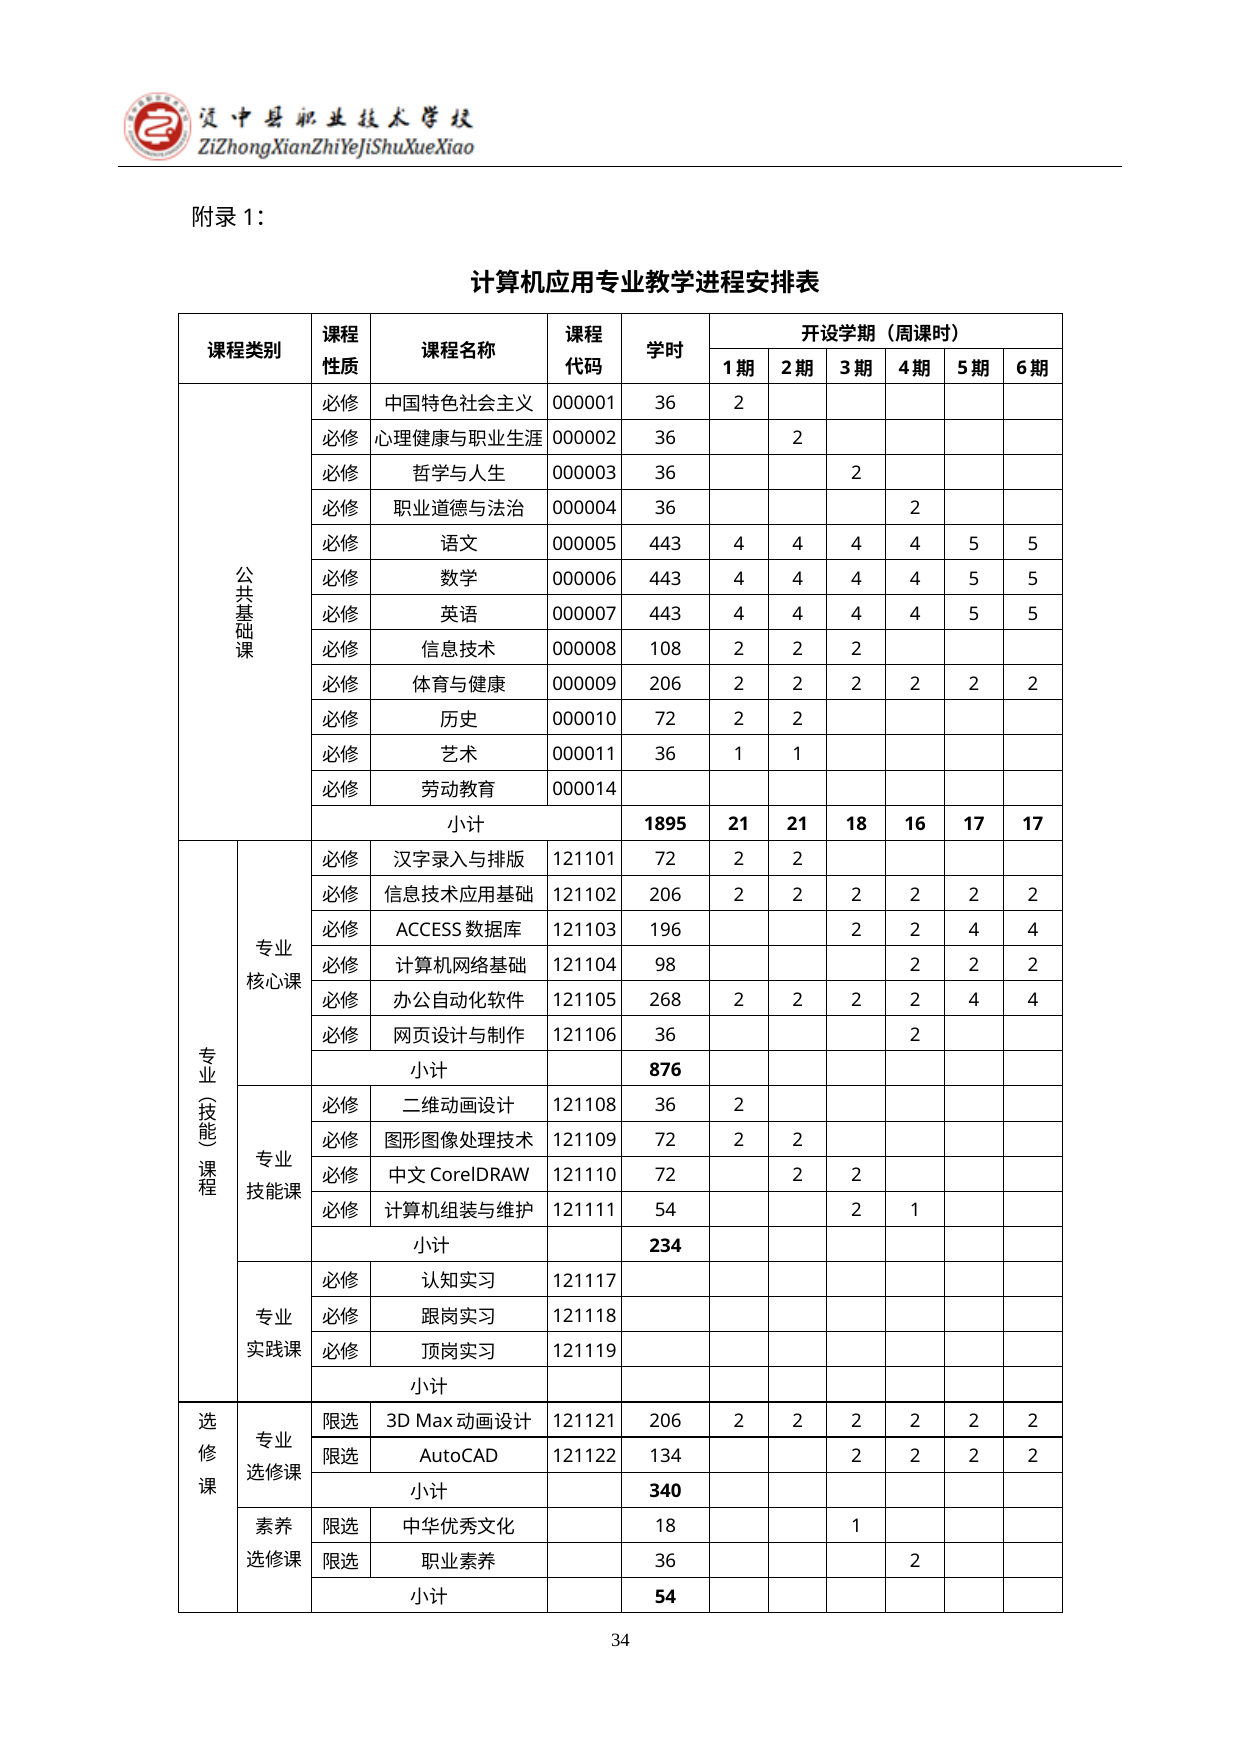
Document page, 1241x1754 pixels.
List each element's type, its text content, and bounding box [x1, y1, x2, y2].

table_cell [710, 1578, 768, 1612]
table_cell 必修 [312, 384, 370, 418]
table_cell 2 [769, 1403, 826, 1436]
table_cell 2 [886, 665, 944, 699]
table_cell 5 [945, 560, 1003, 594]
table_cell 2 [769, 420, 826, 453]
table_cell 必修 [312, 981, 370, 1015]
table_cell [945, 735, 1003, 769]
table_cell [548, 1508, 621, 1542]
table_cell [1004, 1332, 1062, 1366]
table_cell 2 [827, 1192, 885, 1226]
table_cell 121122 [548, 1438, 621, 1472]
table_cell [1004, 1297, 1062, 1331]
table_cell [769, 1297, 826, 1331]
table_cell [1004, 1122, 1062, 1156]
table_cell 4 [1004, 911, 1062, 945]
table_cell 艺术 [371, 735, 547, 769]
table_cell 1 [827, 1508, 885, 1542]
table_cell [710, 1543, 768, 1577]
table_cell 中文CorelDRAW [371, 1157, 547, 1191]
table_cell 36 [622, 384, 709, 418]
table_cell [1004, 490, 1062, 524]
table_cell [886, 630, 944, 664]
table_cell 小计 [312, 1051, 547, 1085]
table_cell [945, 1578, 1003, 1612]
table_cell 4 [769, 525, 826, 559]
table_cell [945, 1543, 1003, 1577]
table_cell 36 [622, 455, 709, 489]
table_cell [886, 1578, 944, 1612]
table_cell 000002 [548, 420, 621, 453]
table_cell [827, 1086, 885, 1121]
table_header 课程 代码 [548, 314, 621, 383]
table_cell [945, 420, 1003, 453]
table_cell 2 [886, 946, 944, 980]
table_cell 2 [710, 384, 768, 418]
table_cell [1004, 771, 1062, 804]
table_cell [945, 1262, 1003, 1296]
table_cell 443 [622, 525, 709, 559]
table_cell [886, 1086, 944, 1121]
table_cell [769, 455, 826, 489]
table_cell 5 [945, 525, 1003, 559]
table_cell 专业 技能课 [238, 1086, 311, 1261]
table_cell 1期 [710, 349, 768, 383]
table_cell 36 [622, 420, 709, 453]
table_cell 5 [1004, 525, 1062, 559]
table_cell [827, 700, 885, 734]
table_cell 2 [886, 911, 944, 945]
table_cell 121101 [548, 841, 621, 875]
table_cell [827, 1051, 885, 1085]
table_cell 小计 [312, 1578, 547, 1612]
table_cell 限选 [312, 1543, 370, 1577]
table_cell [710, 1332, 768, 1366]
table_cell 4 [1004, 981, 1062, 1015]
table_cell 2 [710, 981, 768, 1015]
table_cell 2 [710, 876, 768, 910]
table_cell 000009 [548, 665, 621, 699]
table_cell 000005 [548, 525, 621, 559]
table_cell 小计 [312, 1473, 547, 1507]
table_cell [710, 1227, 768, 1261]
table_cell 2 [945, 665, 1003, 699]
table_cell 英语 [371, 595, 547, 629]
table_cell [710, 1438, 768, 1472]
table_cell 必修 [312, 1122, 370, 1156]
table_cell 2 [886, 1438, 944, 1472]
table_cell 4 [827, 595, 885, 629]
table_cell 17 [1004, 806, 1062, 840]
table_cell 4 [886, 560, 944, 594]
table_cell [886, 1508, 944, 1542]
table_cell 2 [886, 981, 944, 1015]
table_cell 2 [1004, 876, 1062, 910]
table_cell [886, 1297, 944, 1331]
table_cell [769, 1508, 826, 1542]
table_cell 限选 [312, 1403, 370, 1436]
table_cell 2 [1004, 946, 1062, 980]
table_cell 4 [886, 595, 944, 629]
table_cell 信息技术应用基础 [371, 876, 547, 910]
table_cell 必修 [312, 735, 370, 769]
table_cell 36 [622, 490, 709, 524]
table_cell 000010 [548, 700, 621, 734]
table_cell 21 [710, 806, 768, 840]
table_cell 限选 [312, 1508, 370, 1542]
table_cell [945, 700, 1003, 734]
table_cell 历史 [371, 700, 547, 734]
table_cell [710, 946, 768, 980]
table_cell 108 [622, 630, 709, 664]
text 计算机应用专业教学进程安排表 [118, 248, 1122, 313]
table_cell 98 [622, 946, 709, 980]
table_cell 4 [886, 525, 944, 559]
table_cell 5 [1004, 595, 1062, 629]
table_cell 必修 [312, 771, 370, 804]
table_cell 2 [710, 1086, 768, 1121]
table_cell 234 [622, 1227, 709, 1261]
table_cell [548, 1543, 621, 1577]
table_cell 必修 [312, 1192, 370, 1226]
table_cell [827, 384, 885, 418]
table_cell 206 [622, 1403, 709, 1436]
table_cell 职业素养 [371, 1543, 547, 1577]
table_cell [827, 490, 885, 524]
table_cell [769, 384, 826, 418]
table_header 开设学期（周课时） [710, 314, 1062, 348]
table_cell 206 [622, 665, 709, 699]
table_cell 小计 [312, 806, 621, 840]
table_cell 876 [622, 1051, 709, 1085]
table_cell 语文 [371, 525, 547, 559]
table_cell 认知实习 [371, 1262, 547, 1296]
table_cell [886, 735, 944, 769]
table_cell 必修 [312, 946, 370, 980]
table_cell 必修 [312, 911, 370, 945]
table_cell 16 [886, 806, 944, 840]
table_cell [710, 911, 768, 945]
table_cell AutoCAD [371, 1438, 547, 1472]
table_cell 2 [769, 981, 826, 1015]
table_cell 2 [945, 1438, 1003, 1472]
table_cell [886, 420, 944, 453]
table_header 课程类别 [179, 314, 311, 383]
table_cell 专业 选修课 [238, 1403, 311, 1507]
table_cell 6期 [1004, 349, 1062, 383]
table_cell 心理健康与职业生涯 [371, 420, 547, 453]
table_cell [769, 1332, 826, 1366]
picture [118, 88, 481, 164]
table_cell [945, 1227, 1003, 1261]
table_cell 206 [622, 876, 709, 910]
table_cell 4期 [886, 349, 944, 383]
table_cell 2 [769, 876, 826, 910]
table_cell 必修 [312, 665, 370, 699]
table_cell 2 [710, 700, 768, 734]
table_cell [945, 1367, 1003, 1401]
table_cell 劳动教育 [371, 771, 547, 804]
table_cell [548, 1578, 621, 1612]
table_cell 4 [769, 560, 826, 594]
table_cell [1004, 1051, 1062, 1085]
table_cell 121119 [548, 1332, 621, 1366]
table_cell 2 [827, 455, 885, 489]
table_cell 必修 [312, 1297, 370, 1331]
table_cell [710, 1262, 768, 1296]
table_cell [548, 1367, 621, 1401]
table_cell [886, 455, 944, 489]
table_cell 公共基础课 [179, 384, 311, 840]
table_cell [827, 1227, 885, 1261]
table_cell 2 [710, 665, 768, 699]
table_cell 4 [945, 981, 1003, 1015]
table_cell 000004 [548, 490, 621, 524]
table_cell [710, 455, 768, 489]
table_cell [886, 1473, 944, 1507]
table_cell 必修 [312, 525, 370, 559]
table_cell [769, 1051, 826, 1085]
table_cell 体育与健康 [371, 665, 547, 699]
table_cell 268 [622, 981, 709, 1015]
table_cell 121105 [548, 981, 621, 1015]
table_cell 2 [886, 490, 944, 524]
table_cell 2 [827, 911, 885, 945]
table_cell 121110 [548, 1157, 621, 1191]
table_cell [886, 1227, 944, 1261]
table_cell [827, 841, 885, 875]
table_cell 专业 核心课 [238, 841, 311, 1085]
table_cell [1004, 455, 1062, 489]
table_cell 121104 [548, 946, 621, 980]
table_cell 54 [622, 1192, 709, 1226]
table_cell 3D Max动画设计 [371, 1403, 547, 1436]
table_cell [1004, 735, 1062, 769]
table_cell [548, 1051, 621, 1085]
table_cell [945, 1051, 1003, 1085]
table_cell [945, 630, 1003, 664]
table_cell 计算机网络基础 [371, 946, 547, 980]
table_cell 1 [769, 735, 826, 769]
table_cell [769, 1192, 826, 1226]
table_cell [827, 1122, 885, 1156]
table_cell 36 [622, 735, 709, 769]
table_cell [710, 1157, 768, 1191]
table_cell 54 [622, 1578, 709, 1612]
table_cell 000003 [548, 455, 621, 489]
table_cell 2 [769, 841, 826, 875]
table_cell 121103 [548, 911, 621, 945]
table_cell [769, 490, 826, 524]
table_cell 4 [710, 595, 768, 629]
table_cell [945, 1297, 1003, 1331]
table_cell [710, 1297, 768, 1331]
table_cell 2 [1004, 1438, 1062, 1472]
table_cell [827, 1016, 885, 1050]
table_cell [710, 1016, 768, 1050]
table_cell [1004, 1508, 1062, 1542]
table_cell 2 [827, 1403, 885, 1436]
table_cell 2 [827, 665, 885, 699]
table_cell [945, 1122, 1003, 1156]
table_cell [622, 1332, 709, 1366]
table_cell [945, 1157, 1003, 1191]
table_cell 340 [622, 1473, 709, 1507]
table_cell [622, 1262, 709, 1296]
table_cell 职业道德与法治 [371, 490, 547, 524]
table_cell 必修 [312, 455, 370, 489]
table_cell [1004, 1367, 1062, 1401]
table_cell 2 [886, 1016, 944, 1050]
table_cell 2 [710, 1403, 768, 1436]
table_cell [886, 1262, 944, 1296]
table_cell 4 [769, 595, 826, 629]
table_cell [945, 384, 1003, 418]
table_cell [886, 1122, 944, 1156]
table_cell 72 [622, 1122, 709, 1156]
table_cell 限选 [312, 1438, 370, 1472]
table_cell [710, 771, 768, 804]
table_cell [769, 1438, 826, 1472]
table_cell [1004, 1192, 1062, 1226]
table_cell 121117 [548, 1262, 621, 1296]
table_cell 专业 实践课 [238, 1262, 311, 1401]
table_cell 必修 [312, 595, 370, 629]
table_cell [769, 1016, 826, 1050]
table_cell 必修 [312, 490, 370, 524]
table_cell 必修 [312, 700, 370, 734]
text 附录1： [118, 183, 1122, 248]
table_cell 121121 [548, 1403, 621, 1436]
table_cell [769, 1543, 826, 1577]
table_cell 2 [710, 1122, 768, 1156]
table_cell [945, 1473, 1003, 1507]
table_cell 必修 [312, 1157, 370, 1191]
table_cell [1004, 384, 1062, 418]
table_cell 5 [1004, 560, 1062, 594]
table_cell 专业（技能）课程 [179, 841, 237, 1401]
table_cell 2 [945, 946, 1003, 980]
table_cell [827, 771, 885, 804]
table_cell [827, 1473, 885, 1507]
table_cell 121102 [548, 876, 621, 910]
table_cell 4 [710, 525, 768, 559]
table_cell [1004, 700, 1062, 734]
table_cell [1004, 1016, 1062, 1050]
table_cell 2 [886, 876, 944, 910]
table_cell 000014 [548, 771, 621, 804]
table_cell 办公自动化软件 [371, 981, 547, 1015]
table_cell 1895 [622, 806, 709, 840]
table_cell 必修 [312, 1016, 370, 1050]
table_cell 必修 [312, 560, 370, 594]
table_cell [945, 455, 1003, 489]
table_cell [1004, 1473, 1062, 1507]
table_cell [886, 1367, 944, 1401]
table_cell [1004, 1227, 1062, 1261]
table_cell 中华优秀文化 [371, 1508, 547, 1542]
table_cell [769, 1473, 826, 1507]
table_cell 4 [710, 560, 768, 594]
table_cell 必修 [312, 876, 370, 910]
table_header 学时 [622, 314, 709, 383]
table_cell 18 [622, 1508, 709, 1542]
table_cell 1 [886, 1192, 944, 1226]
table_cell 2 [710, 841, 768, 875]
table_cell [945, 490, 1003, 524]
table_cell 必修 [312, 1332, 370, 1366]
table_cell [548, 1473, 621, 1507]
table_cell [827, 1297, 885, 1331]
table_cell [886, 1051, 944, 1085]
table_cell 000001 [548, 384, 621, 418]
table_cell [827, 1578, 885, 1612]
table_cell [945, 1192, 1003, 1226]
table_cell [710, 420, 768, 453]
table_cell 17 [945, 806, 1003, 840]
table_cell [769, 911, 826, 945]
table_cell 汉字录入与排版 [371, 841, 547, 875]
table_cell 2 [945, 1403, 1003, 1436]
table_cell [886, 841, 944, 875]
table_cell [886, 1157, 944, 1191]
table_cell [769, 946, 826, 980]
table_cell [622, 1367, 709, 1401]
table_cell [827, 735, 885, 769]
table_cell 必修 [312, 1262, 370, 1296]
table_cell [886, 771, 944, 804]
table_cell 121109 [548, 1122, 621, 1156]
table_cell [769, 1578, 826, 1612]
table_cell [827, 1262, 885, 1296]
table_cell 计算机组装与维护 [371, 1192, 547, 1226]
table_cell 2 [827, 876, 885, 910]
table_cell [1004, 1086, 1062, 1121]
table_cell [622, 771, 709, 804]
table_cell 2 [769, 700, 826, 734]
table_cell [769, 1086, 826, 1121]
table_cell 2 [945, 876, 1003, 910]
table_cell [710, 490, 768, 524]
table_cell 4 [827, 525, 885, 559]
table_cell 2 [1004, 1403, 1062, 1436]
table_cell 121111 [548, 1192, 621, 1226]
table_cell [1004, 1578, 1062, 1612]
table_cell [1004, 630, 1062, 664]
table_cell 4 [945, 911, 1003, 945]
table_cell [548, 1227, 621, 1261]
table_cell [769, 771, 826, 804]
table_cell 000006 [548, 560, 621, 594]
table_cell [945, 841, 1003, 875]
table_cell [769, 1367, 826, 1401]
table_cell 2 [827, 1157, 885, 1191]
table_cell 数学 [371, 560, 547, 594]
table_cell [1004, 841, 1062, 875]
table_cell 36 [622, 1016, 709, 1050]
table_cell 2 [827, 981, 885, 1015]
table_cell 2期 [769, 349, 826, 383]
table_cell 21 [769, 806, 826, 840]
table_cell [886, 1332, 944, 1366]
table_cell 跟岗实习 [371, 1297, 547, 1331]
table_cell 2 [886, 1403, 944, 1436]
table_cell [710, 1192, 768, 1226]
table_cell 72 [622, 841, 709, 875]
table_cell [945, 1016, 1003, 1050]
table_cell [945, 1086, 1003, 1121]
table_cell 18 [827, 806, 885, 840]
table_cell [827, 420, 885, 453]
table_header 课程名称 [371, 314, 547, 383]
table_cell [710, 1367, 768, 1401]
table_cell 72 [622, 700, 709, 734]
table_cell [622, 1297, 709, 1331]
table_cell 72 [622, 1157, 709, 1191]
table_cell 2 [769, 1157, 826, 1191]
table_cell 2 [886, 1543, 944, 1577]
table_cell 2 [769, 630, 826, 664]
table_cell 5期 [945, 349, 1003, 383]
table_cell 000008 [548, 630, 621, 664]
table_cell 小计 [312, 1227, 547, 1261]
table_cell 必修 [312, 420, 370, 453]
table_cell [710, 1473, 768, 1507]
table_cell [710, 1051, 768, 1085]
table_cell [769, 1262, 826, 1296]
table_cell 121106 [548, 1016, 621, 1050]
table_cell [1004, 1543, 1062, 1577]
table_cell 顶岗实习 [371, 1332, 547, 1366]
table_cell 4 [827, 560, 885, 594]
table_cell [827, 946, 885, 980]
table_cell [710, 1508, 768, 1542]
table_cell 121118 [548, 1297, 621, 1331]
table_cell [945, 771, 1003, 804]
table_cell 网页设计与制作 [371, 1016, 547, 1050]
table_cell 信息技术 [371, 630, 547, 664]
table_cell 素养 选修课 [238, 1508, 311, 1612]
table_cell 2 [769, 665, 826, 699]
table_cell [827, 1332, 885, 1366]
table_cell 36 [622, 1543, 709, 1577]
table_cell 图形图像处理技术 [371, 1122, 547, 1156]
table_cell 必修 [312, 841, 370, 875]
table_header 课程 性质 [312, 314, 370, 383]
table_cell 哲学与人生 [371, 455, 547, 489]
table_cell 36 [622, 1086, 709, 1121]
table_cell 443 [622, 560, 709, 594]
table_cell [1004, 420, 1062, 453]
table_cell [1004, 1157, 1062, 1191]
table_cell 2 [827, 1438, 885, 1472]
table_cell 134 [622, 1438, 709, 1472]
table_cell 000011 [548, 735, 621, 769]
table_cell 2 [1004, 665, 1062, 699]
table_cell [769, 1227, 826, 1261]
table_cell [886, 700, 944, 734]
table_cell 必修 [312, 630, 370, 664]
table_cell 2 [710, 630, 768, 664]
table_cell 000007 [548, 595, 621, 629]
table_cell 121108 [548, 1086, 621, 1121]
table_cell ACCESS数据库 [371, 911, 547, 945]
table_cell 二维动画设计 [371, 1086, 547, 1121]
table_cell 2 [769, 1122, 826, 1156]
table_cell 小计 [312, 1367, 547, 1401]
table_cell 选 修 课 [179, 1403, 237, 1612]
table_cell 3期 [827, 349, 885, 383]
table_cell 1 [710, 735, 768, 769]
table_cell [945, 1508, 1003, 1542]
table_cell 5 [945, 595, 1003, 629]
table_cell [945, 1332, 1003, 1366]
table_cell 443 [622, 595, 709, 629]
table_cell [827, 1543, 885, 1577]
table_cell [827, 1367, 885, 1401]
table_cell 2 [827, 630, 885, 664]
table_cell [1004, 1262, 1062, 1296]
table_cell 中国特色社会主义 [371, 384, 547, 418]
table_cell 必修 [312, 1086, 370, 1121]
table_cell 196 [622, 911, 709, 945]
table_cell [886, 384, 944, 418]
